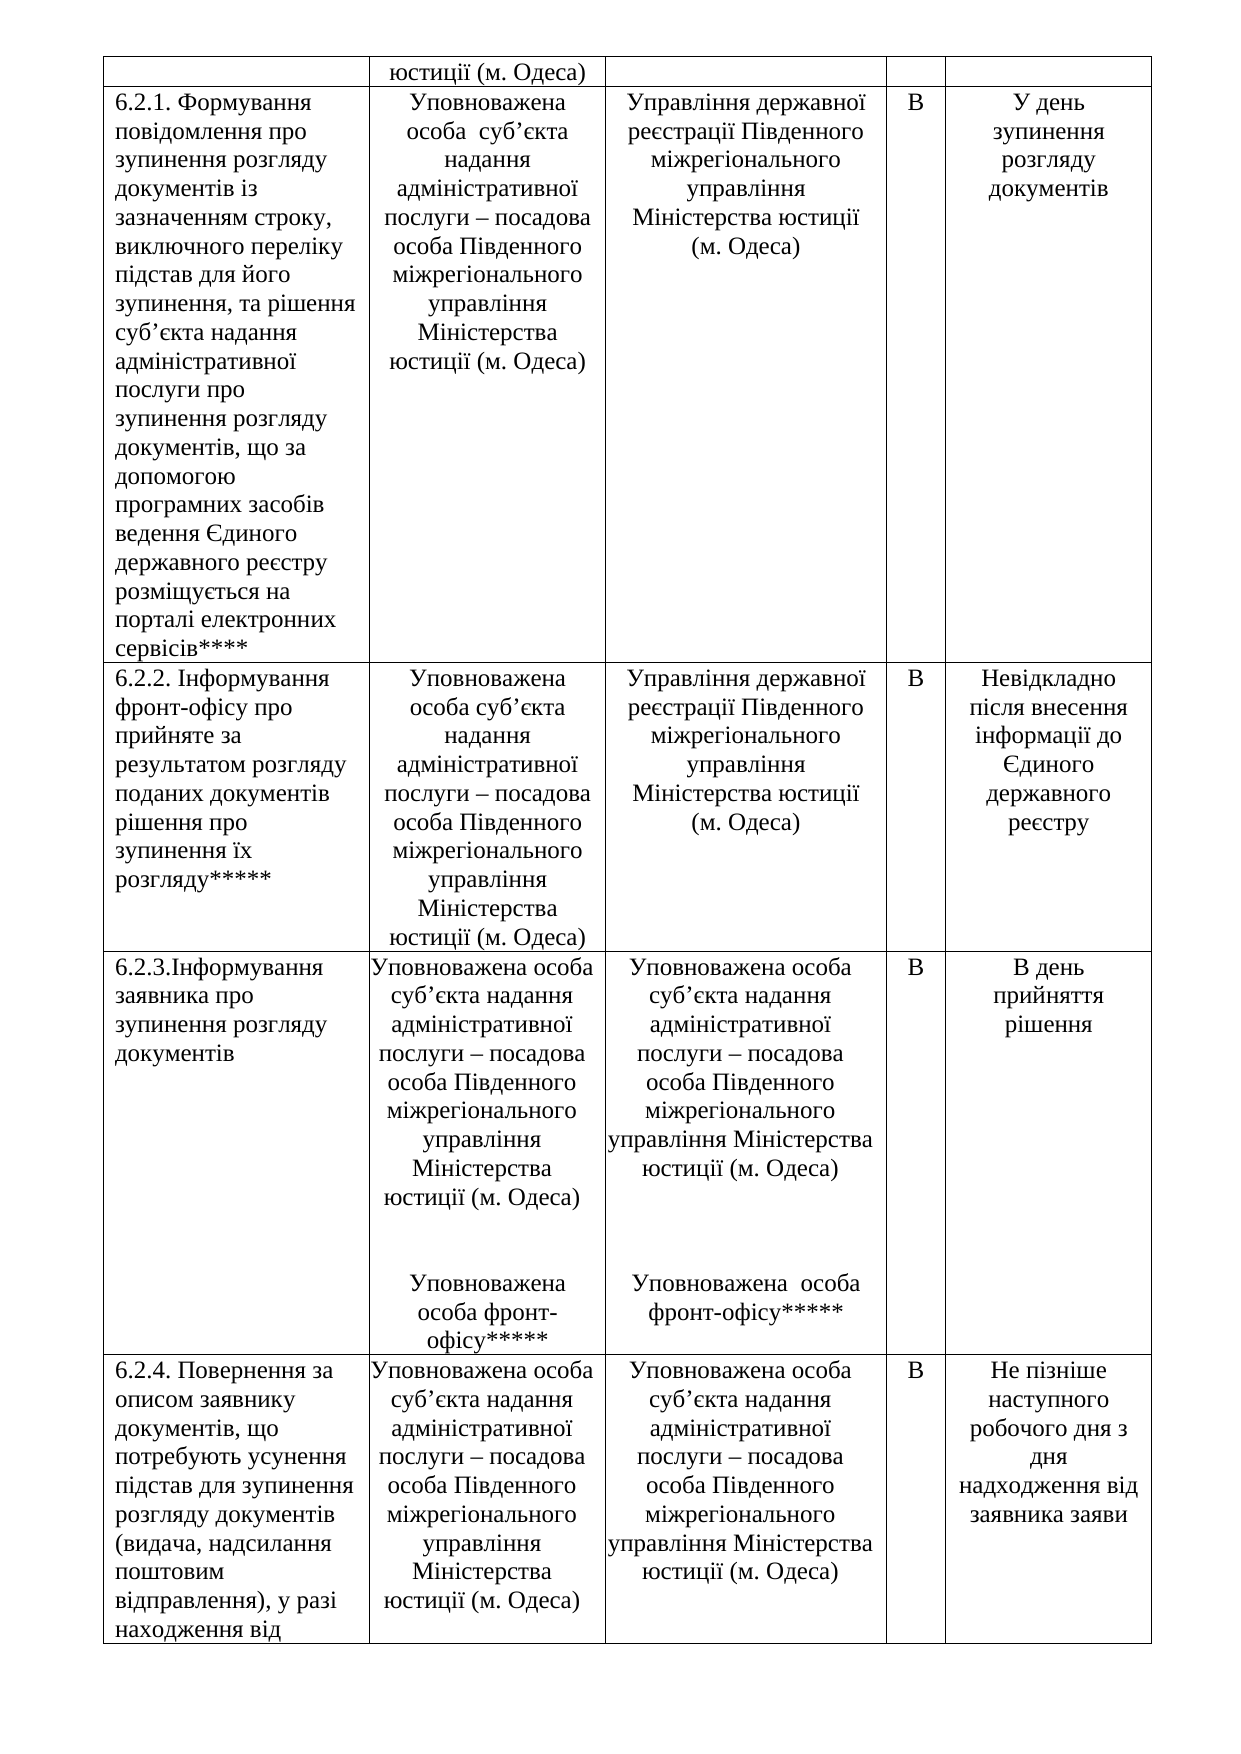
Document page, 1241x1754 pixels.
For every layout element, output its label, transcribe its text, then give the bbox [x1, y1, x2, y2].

table_cell Уповноважена особа суб’єкта надання адміністративної послуги – посадова особа Південного міжрегіонального управління Міністерства юстиції (м. Одеса) [370, 663, 605, 951]
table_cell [370, 1355, 605, 1643]
table_cell В день прийняття рішення [946, 952, 1151, 1354]
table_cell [370, 57, 605, 86]
table_cell Невідкладно після внесення інформації до Єдиного державного реєстру [946, 663, 1151, 951]
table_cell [606, 57, 886, 86]
table_cell В [887, 952, 945, 1354]
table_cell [104, 1355, 369, 1643]
table_cell В [887, 1355, 945, 1643]
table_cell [370, 87, 605, 662]
table_cell В [887, 57, 945, 86]
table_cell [946, 57, 1151, 86]
table_cell У день зупинення розгляду документів [946, 87, 1151, 662]
table_cell В [887, 87, 945, 662]
table_cell 6.2.2. Інформування фронт-офісу про прийняте за результатом розгляду поданих документів рішення про зупинення їх розгляду***** [104, 663, 369, 951]
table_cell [606, 87, 886, 662]
table_cell 6.2.1. Формування повідомлення про зупинення розгляду документів із зазначенням строку, виключного переліку підстав для його зупинення, та рішення суб’єкта надання адміністративної послуги про зупинення розгляду документів, що за допомогою програмних засобів ведення Єдиного державного реєстру розміщується на порталі електронних сервісів**** [104, 87, 369, 662]
table_cell 6.2.3.Інформування заявника про зупинення розгляду документів [104, 952, 369, 1354]
table_cell В [887, 663, 945, 951]
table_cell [104, 57, 369, 86]
table_cell Управління державної реєстрації Південного міжрегіонального управління Міністерства юстиції (м. Одеса) [606, 663, 886, 951]
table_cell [606, 1355, 886, 1643]
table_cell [946, 1355, 1151, 1643]
